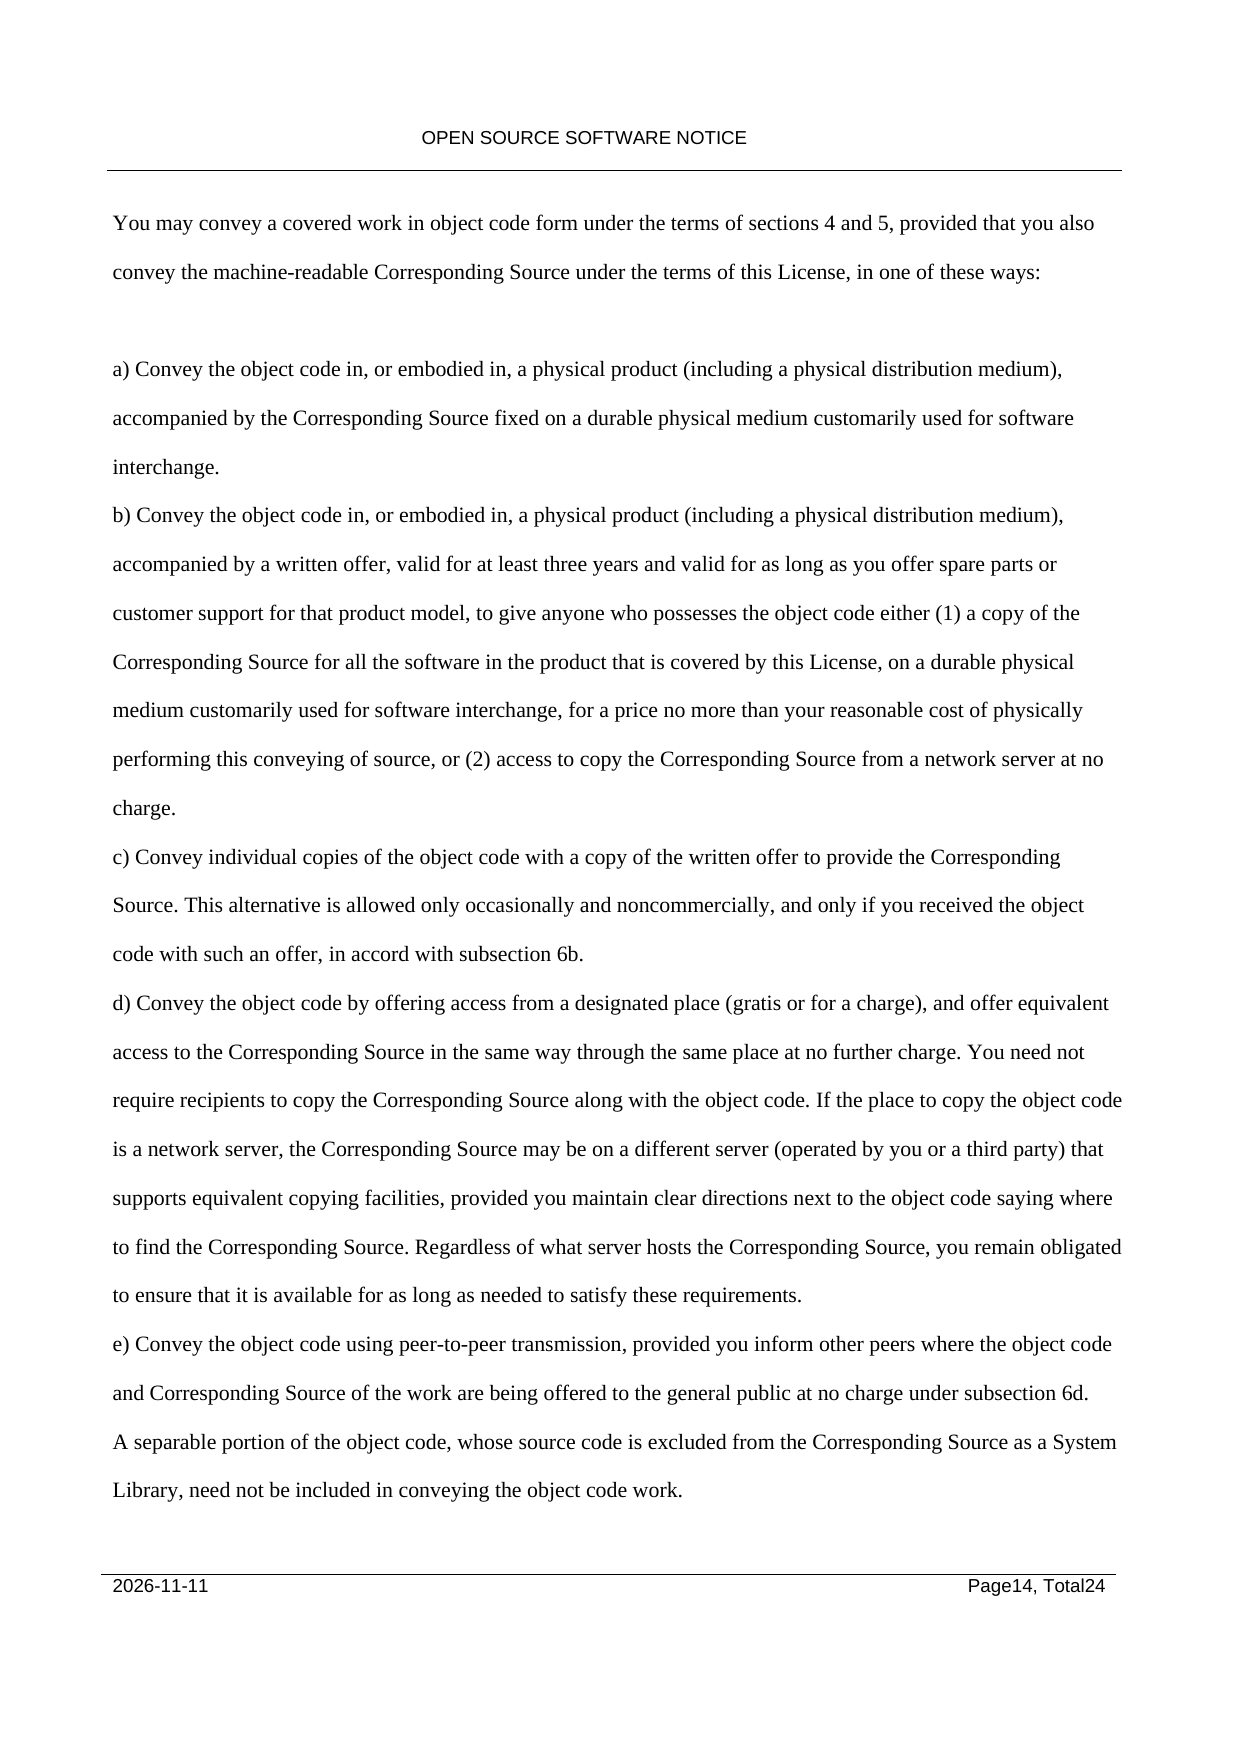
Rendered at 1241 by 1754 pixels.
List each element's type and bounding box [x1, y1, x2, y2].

text [112, 206, 1128, 1506]
